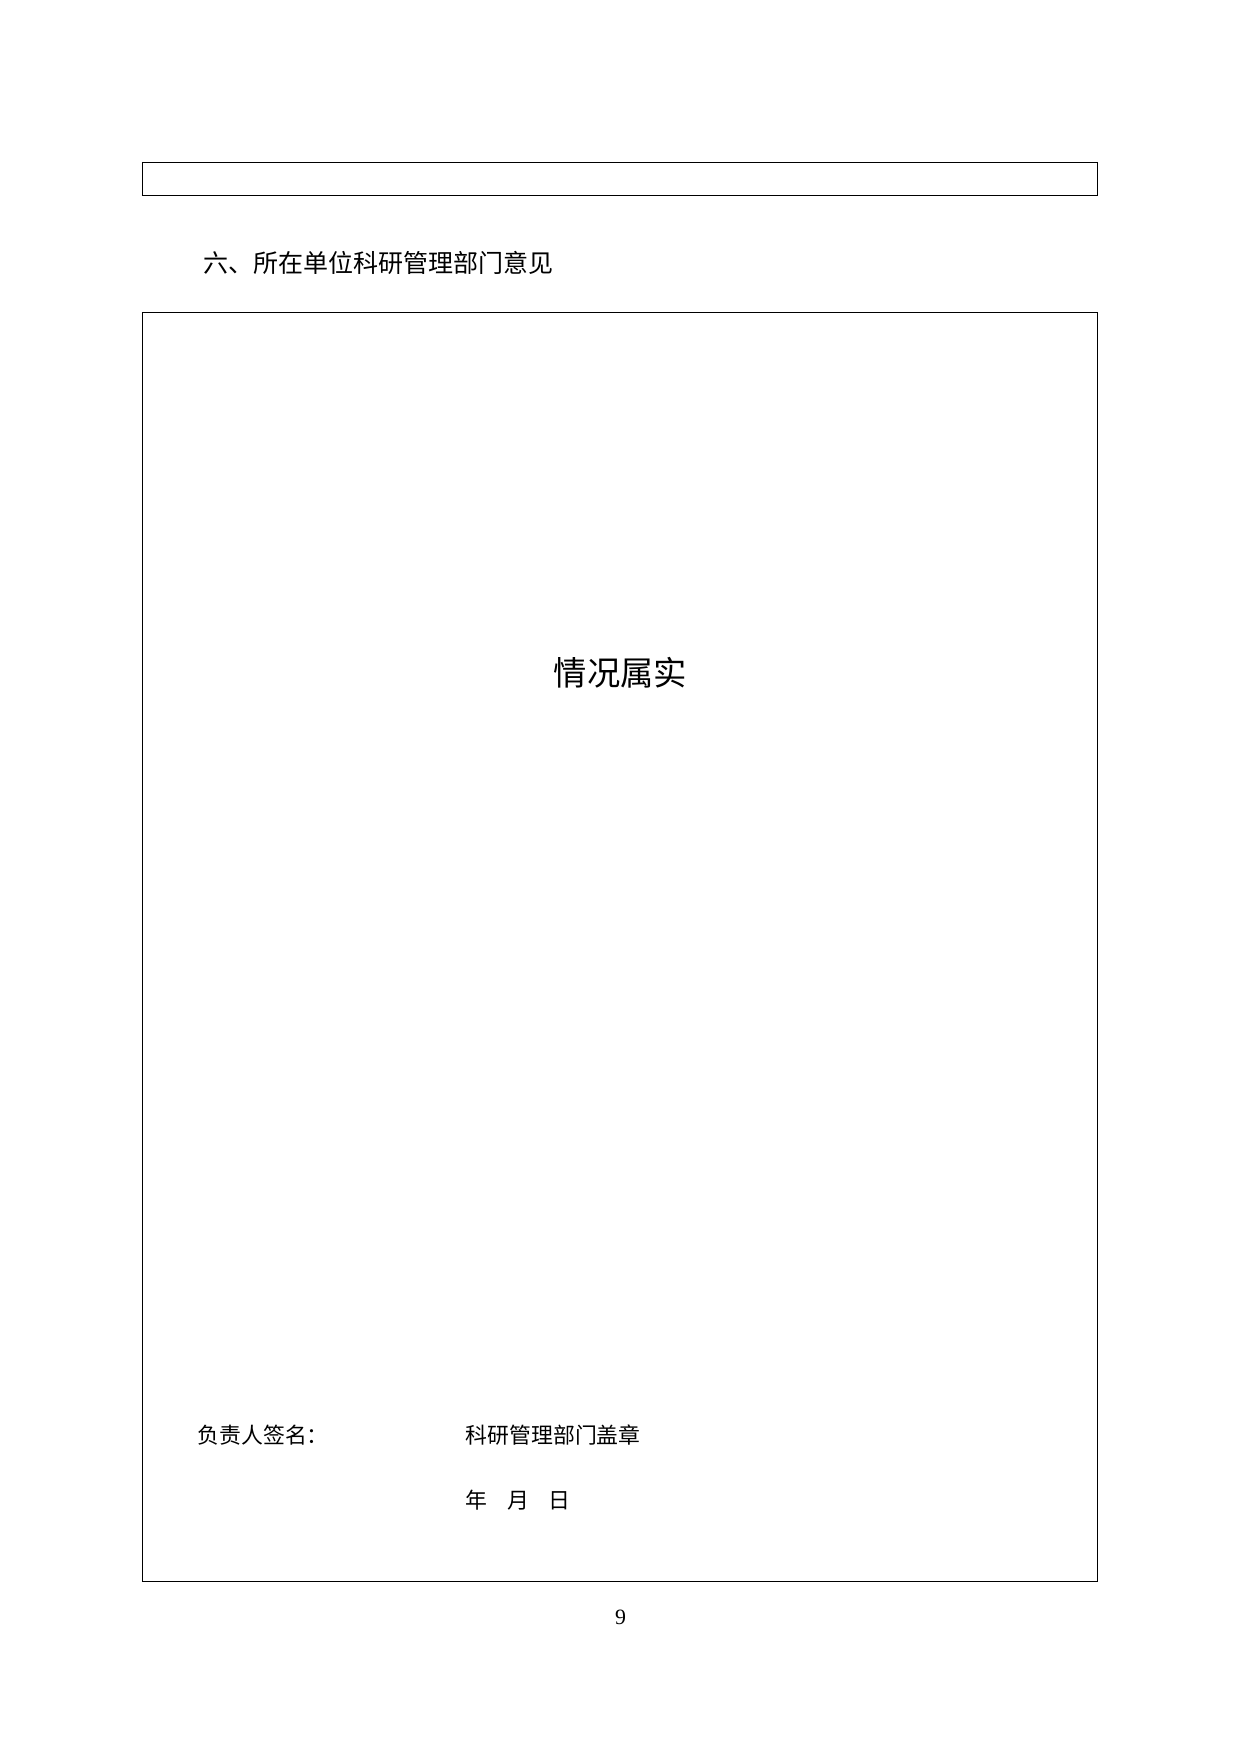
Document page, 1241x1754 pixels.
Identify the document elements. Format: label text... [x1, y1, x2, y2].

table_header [143, 163, 1097, 195]
text 六、所在单位科研管理部门意见 [153, 229, 1087, 294]
table_header 情况属实 负责人签名： 科研管理部门盖章 年 月 日 [143, 313, 1097, 1581]
